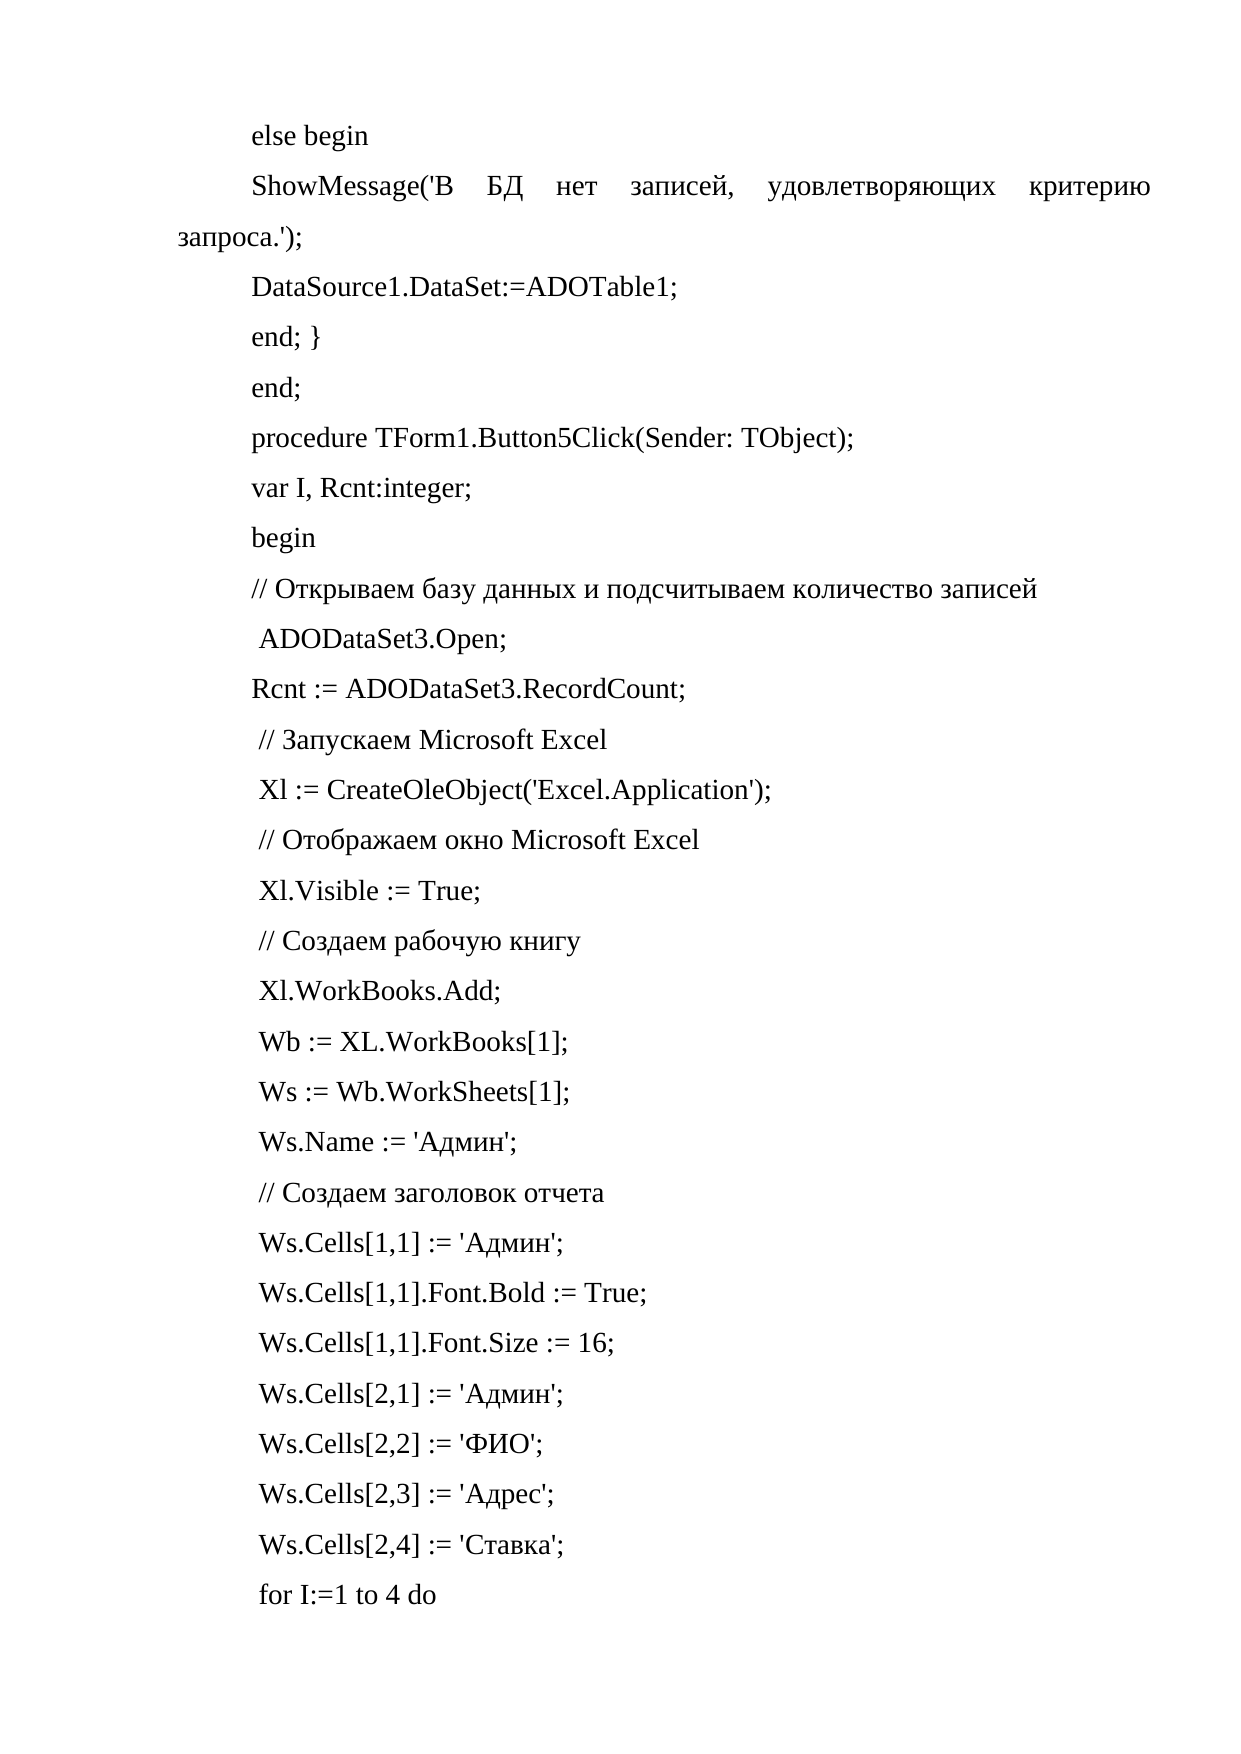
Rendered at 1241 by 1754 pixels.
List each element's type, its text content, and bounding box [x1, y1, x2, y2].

text var I, Rcnt:integer; [177, 470, 1152, 504]
text for I:=1 to 4 do [177, 1577, 1152, 1611]
text DataSource1.DataSet:=ADOTable1; [177, 269, 1152, 303]
text // Отображаем окно Microsoft Excel [177, 822, 1152, 856]
text begin [177, 521, 1152, 554]
text // Запускаем Microsoft Excel [177, 722, 1152, 755]
text end; [177, 370, 1152, 403]
text Xl.WorkBooks.Add; [177, 973, 1152, 1007]
text Ws := Wb.WorkSheets[1]; [177, 1074, 1152, 1108]
text // Создаем рабочую книгу [177, 923, 1152, 957]
text Ws.Cells[2,2] := 'ФИО'; [177, 1426, 1152, 1460]
text ShowMessage('В БД нет записей, удовлетворяющих критерию запроса.'); [177, 168, 1152, 252]
text Xl.Visible := True; [177, 873, 1152, 906]
text // Создаем заголовок отчета [177, 1175, 1152, 1208]
text Wb := XL.WorkBooks[1]; [177, 1024, 1152, 1057]
text ADODataSet3.Open; [177, 621, 1152, 655]
text Ws.Name := 'Админ'; [177, 1124, 1152, 1158]
text // Открываем базу данных и подсчитываем количество записей [177, 571, 1152, 604]
text Ws.Cells[2,1] := 'Админ'; [177, 1376, 1152, 1409]
text Ws.Cells[2,3] := 'Адрес'; [177, 1477, 1152, 1510]
text Ws.Cells[1,1].Font.Bold := True; [177, 1275, 1152, 1309]
text procedure TForm1.Button5Click(Sender: TObject); [177, 420, 1152, 453]
text end; } [177, 319, 1152, 353]
text else begin [177, 118, 1152, 152]
text Ws.Cells[2,4] := 'Ставка'; [177, 1527, 1152, 1560]
text Rcnt := ADODataSet3.RecordCount; [177, 672, 1152, 705]
text Ws.Cells[1,1] := 'Админ'; [177, 1225, 1152, 1258]
text Xl := CreateOleObject('Excel.Application'); [177, 772, 1152, 806]
text Ws.Cells[1,1].Font.Size := 16; [177, 1326, 1152, 1359]
